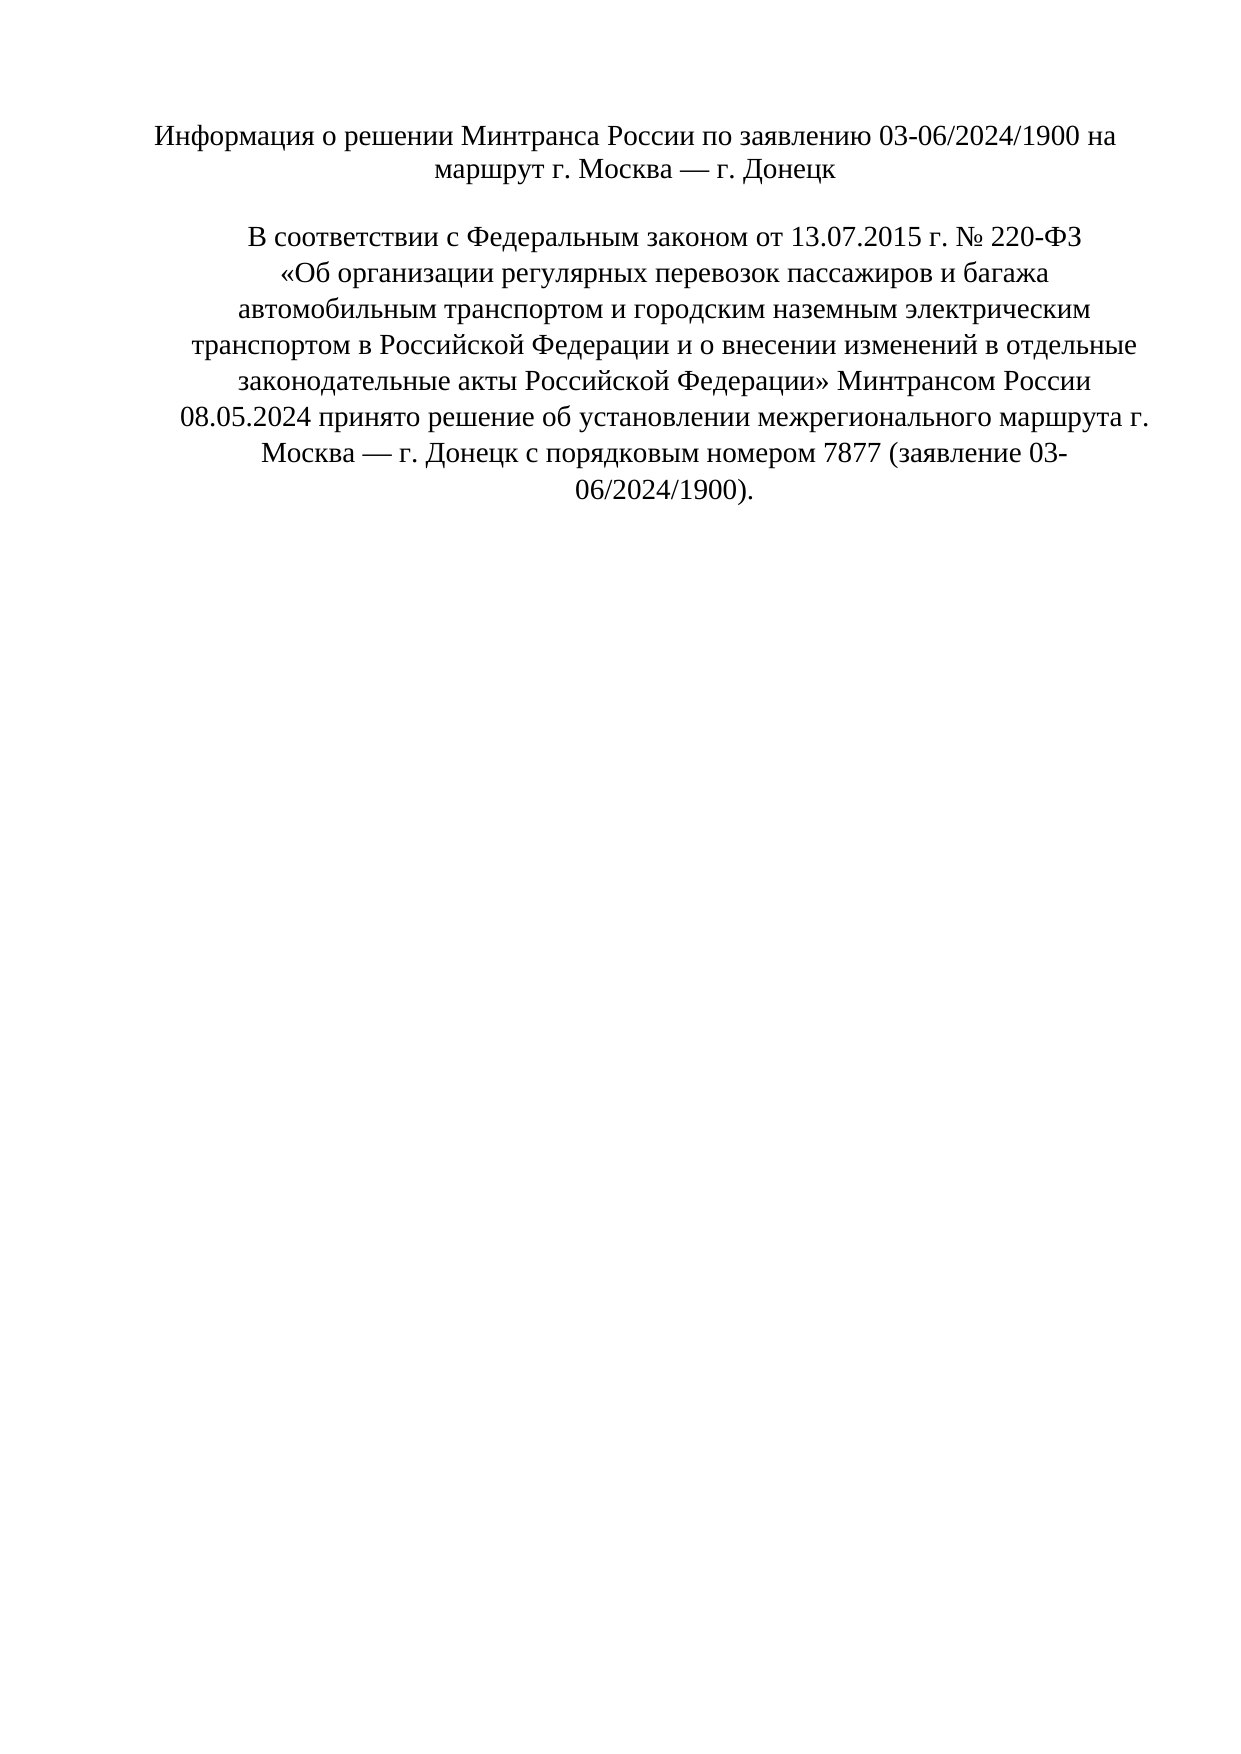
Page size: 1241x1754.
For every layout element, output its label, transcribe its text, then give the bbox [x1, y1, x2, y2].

text В соответствии с Федеральным законом от 13.07.2015 г. № 220-ФЗ «Об организации регулярных перевозок пассажиров и багажа автомобильным транспортом и городским наземным электрическим транспортом в Российской Федерации и о внесении изменений в отдельные законодательные акты Российской Федерации» Минтрансом России 08.05.2024 принято решение об установлении межрегионального маршрута г. Москва — г. Донецк с порядковым номером 7877 (заявление 03-06/2024/1900). [177, 219, 1152, 505]
text Информация о решении Минтранса России по заявлению 03-06/2024/1900 на маршрут г. Москва — г. Донецк [118, 118, 1152, 185]
